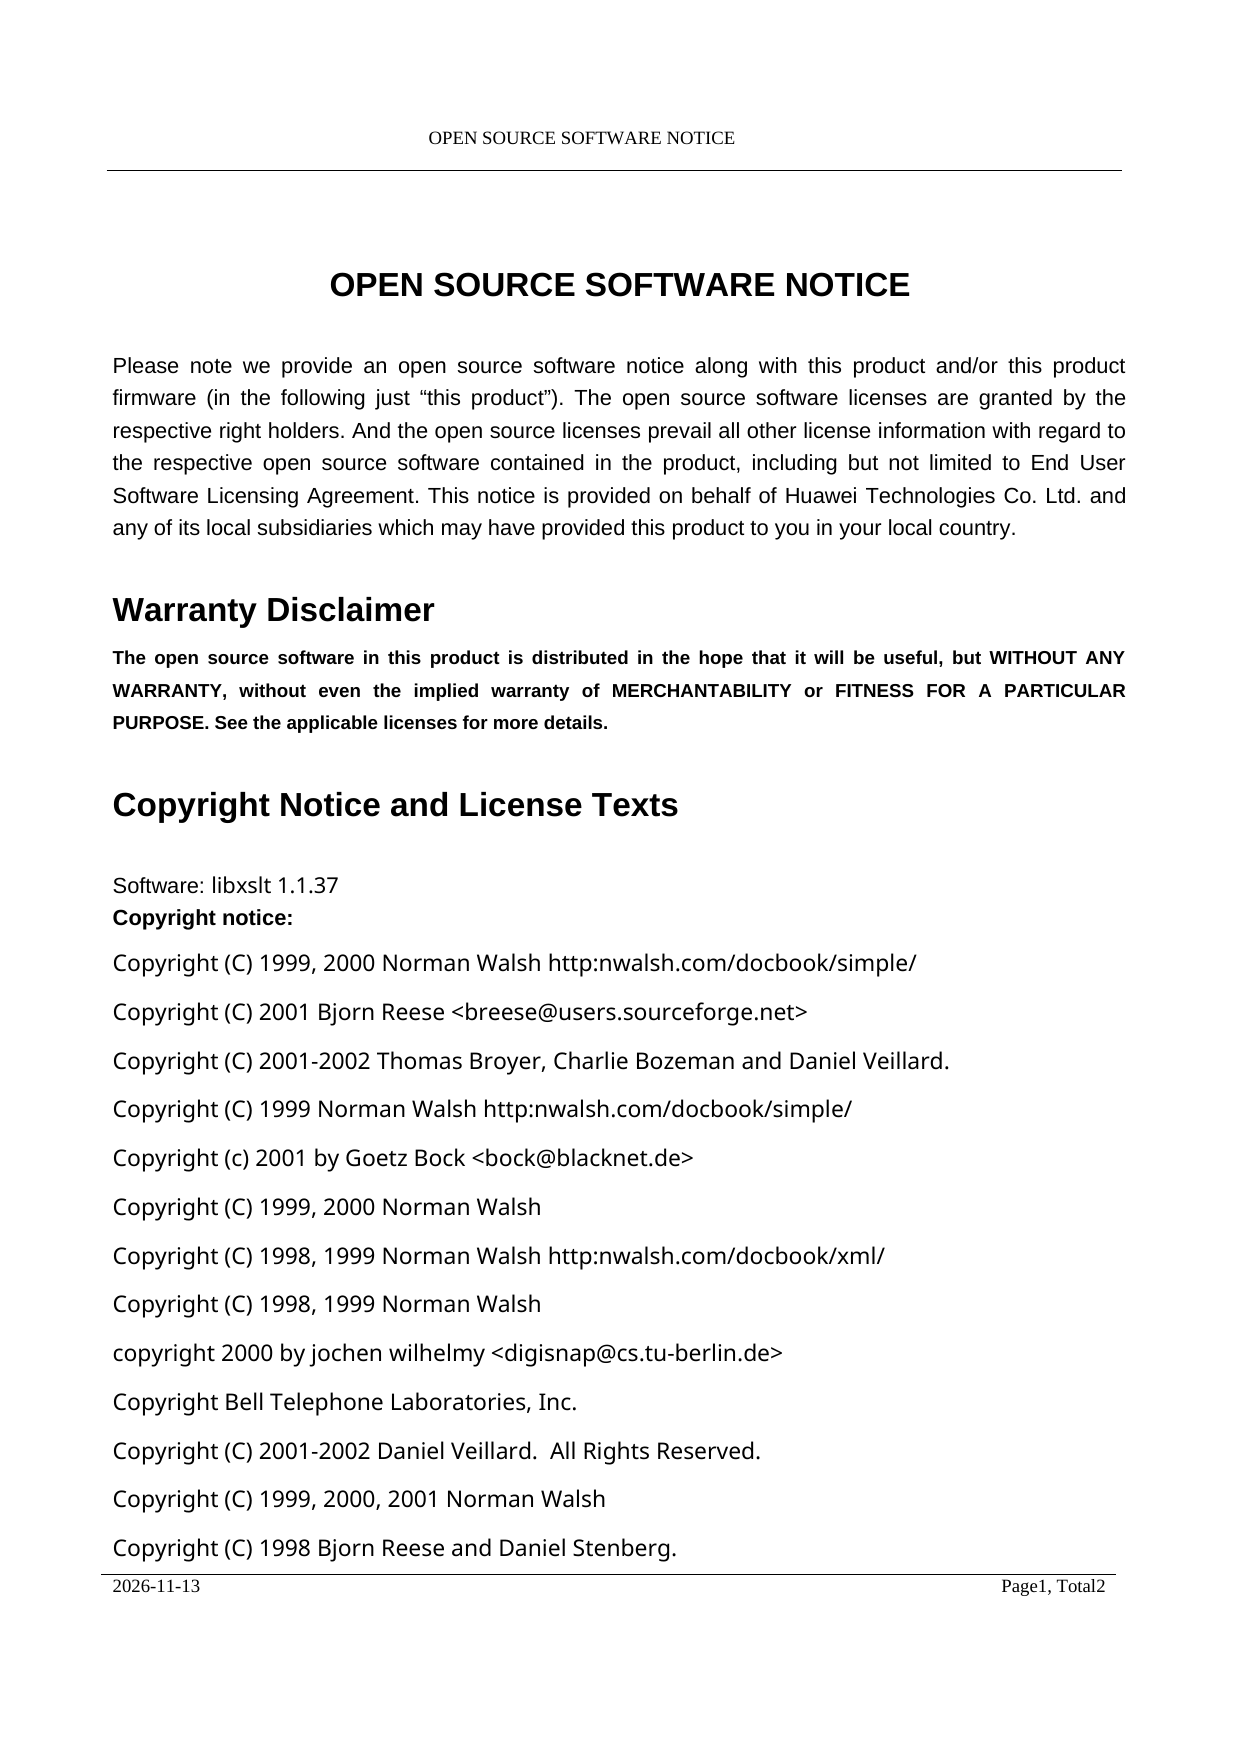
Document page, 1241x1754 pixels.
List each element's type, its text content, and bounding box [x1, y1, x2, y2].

text Warranty Disclaimer [112, 576, 1128, 641]
text The open source software in this product is distributed in the hope that it will be useful, but WITHOUT ANY WARRANTY, without even the implied warranty of MERCHANTABILITY or FITNESS FOR A PARTICULAR PURPOSE. See the applicable licenses for more details. [112, 641, 1128, 739]
text Please note we provide an open source software notice along with this product and/or this product firmware (in the following just “this product”). The open source software licenses are granted by the respective right holders. And the open source licenses prevail all other license information with regard to the respective open source software contained in the product, including but not limited to End User Software Licensing Agreement. This notice is provided on behalf of Huawei Technologies Co. Ltd. and any of its local subsidiaries which may have provided this product to you in your local country. [112, 349, 1128, 544]
text OPEN SOURCE SOFTWARE NOTICE [112, 251, 1128, 316]
text Copyright notice: [112, 901, 1128, 934]
text Software: libxslt 1.1.37 [112, 869, 1128, 901]
text Copyright (C) 1999, 2000 Norman Walsh http:nwalsh.com/docbook/simple/ Copyright (C) 2001 Bjorn Reese <breese@users.sourceforge.net> Copyright (C) 2001-2002 Thomas Broyer, Charlie Bozeman and Daniel Veillard. Copyright (C) 1999 Norman Walsh http:nwalsh.com/docbook/simple/ Copyright (c) 2001 by Goetz Bock <bock@blacknet.de> Copyright (C) 1999, 2000 Norman Walsh Copyright (C) 1998, 1999 Norman Walsh http:nwalsh.com/docbook/xml/ Copyright (C) 1998, 1999 Norman Walsh copyright 2000 by jochen wilhelmy <digisnap@cs.tu-berlin.de> Copyright Bell Telephone Laboratories, Inc. Copyright (C) 2001-2002 Daniel Veillard. All Rights Reserved. Copyright (C) 1999, 2000, 2001 Norman Walsh Copyright (C) 1998 Bjorn Reese and Daniel Stenberg. [112, 947, 1128, 1564]
text Copyright Notice and License Texts [112, 771, 1128, 836]
